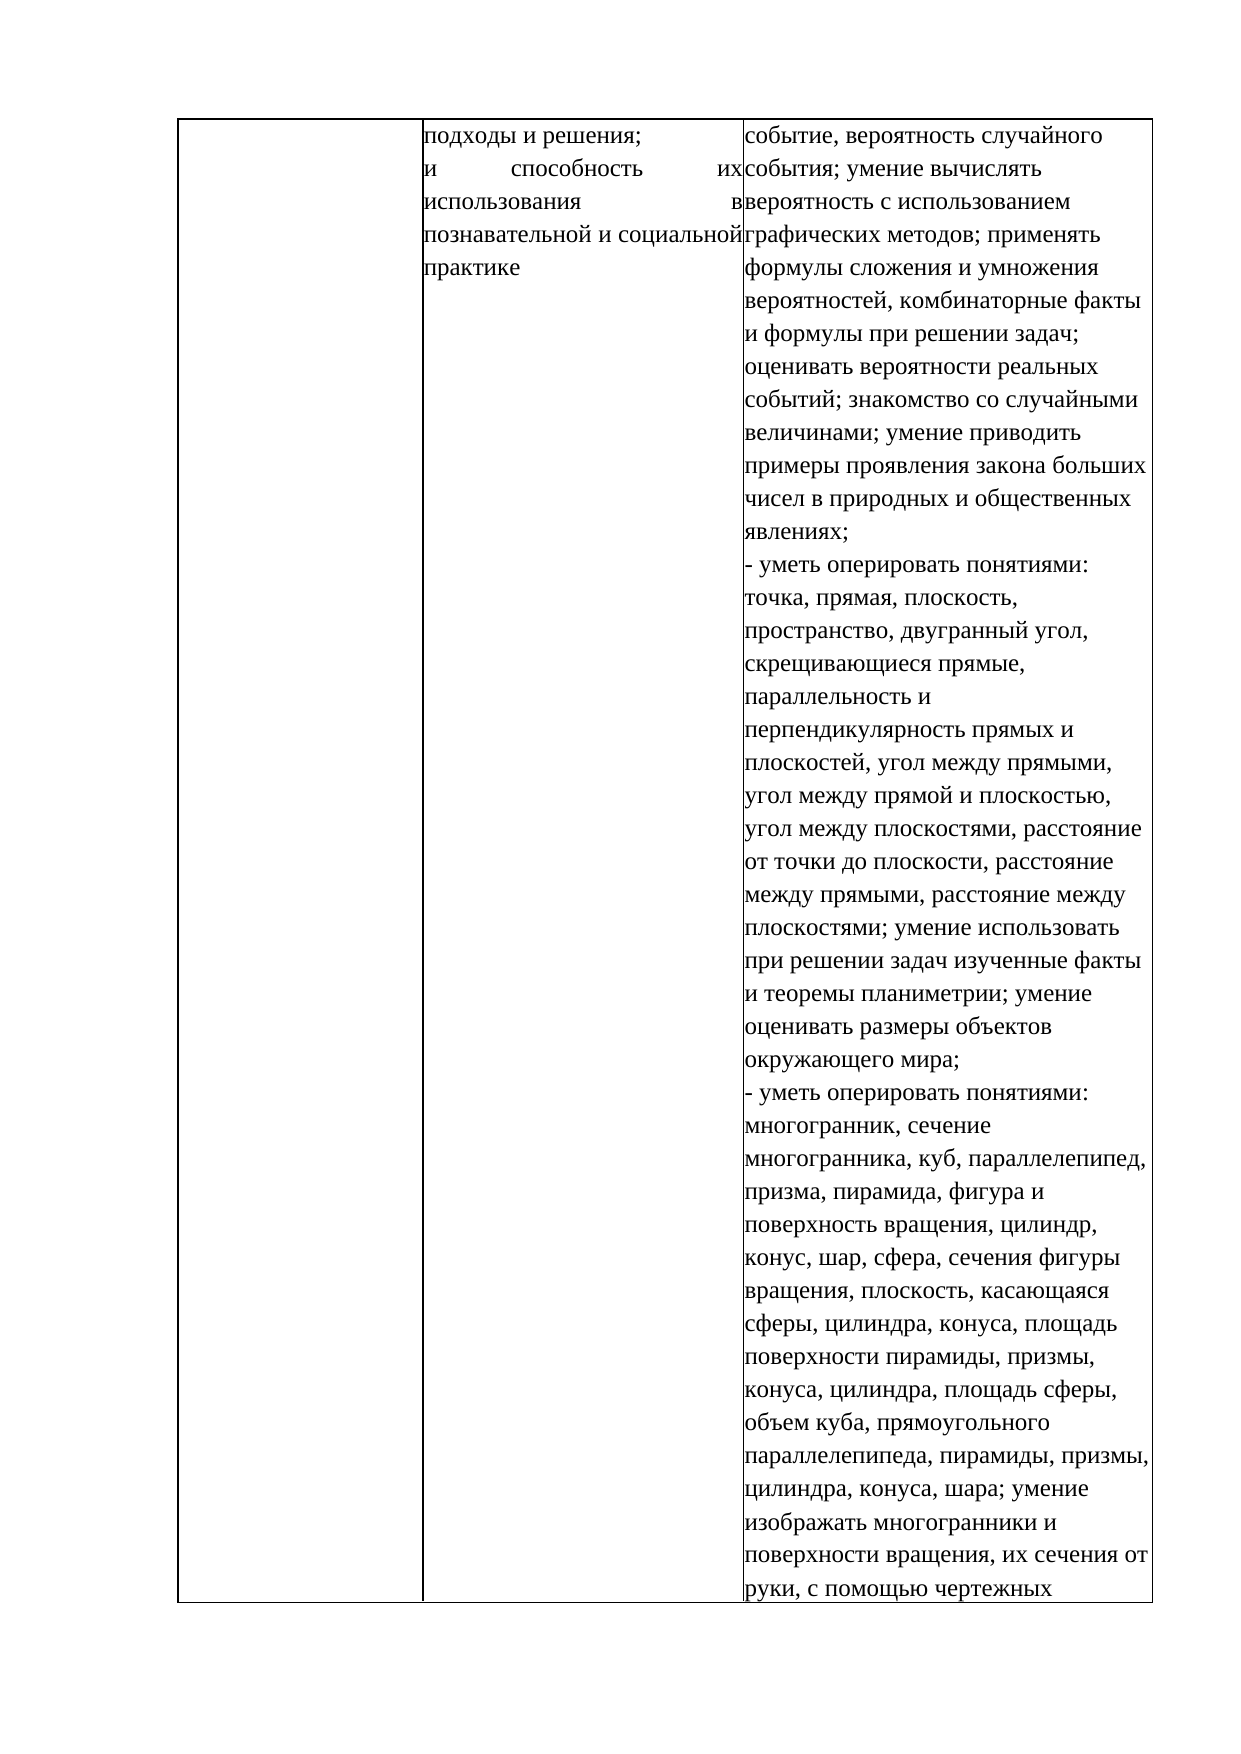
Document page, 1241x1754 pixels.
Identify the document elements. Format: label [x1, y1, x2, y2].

table_cell [424, 148, 743, 1601]
table_cell [179, 120, 422, 1601]
